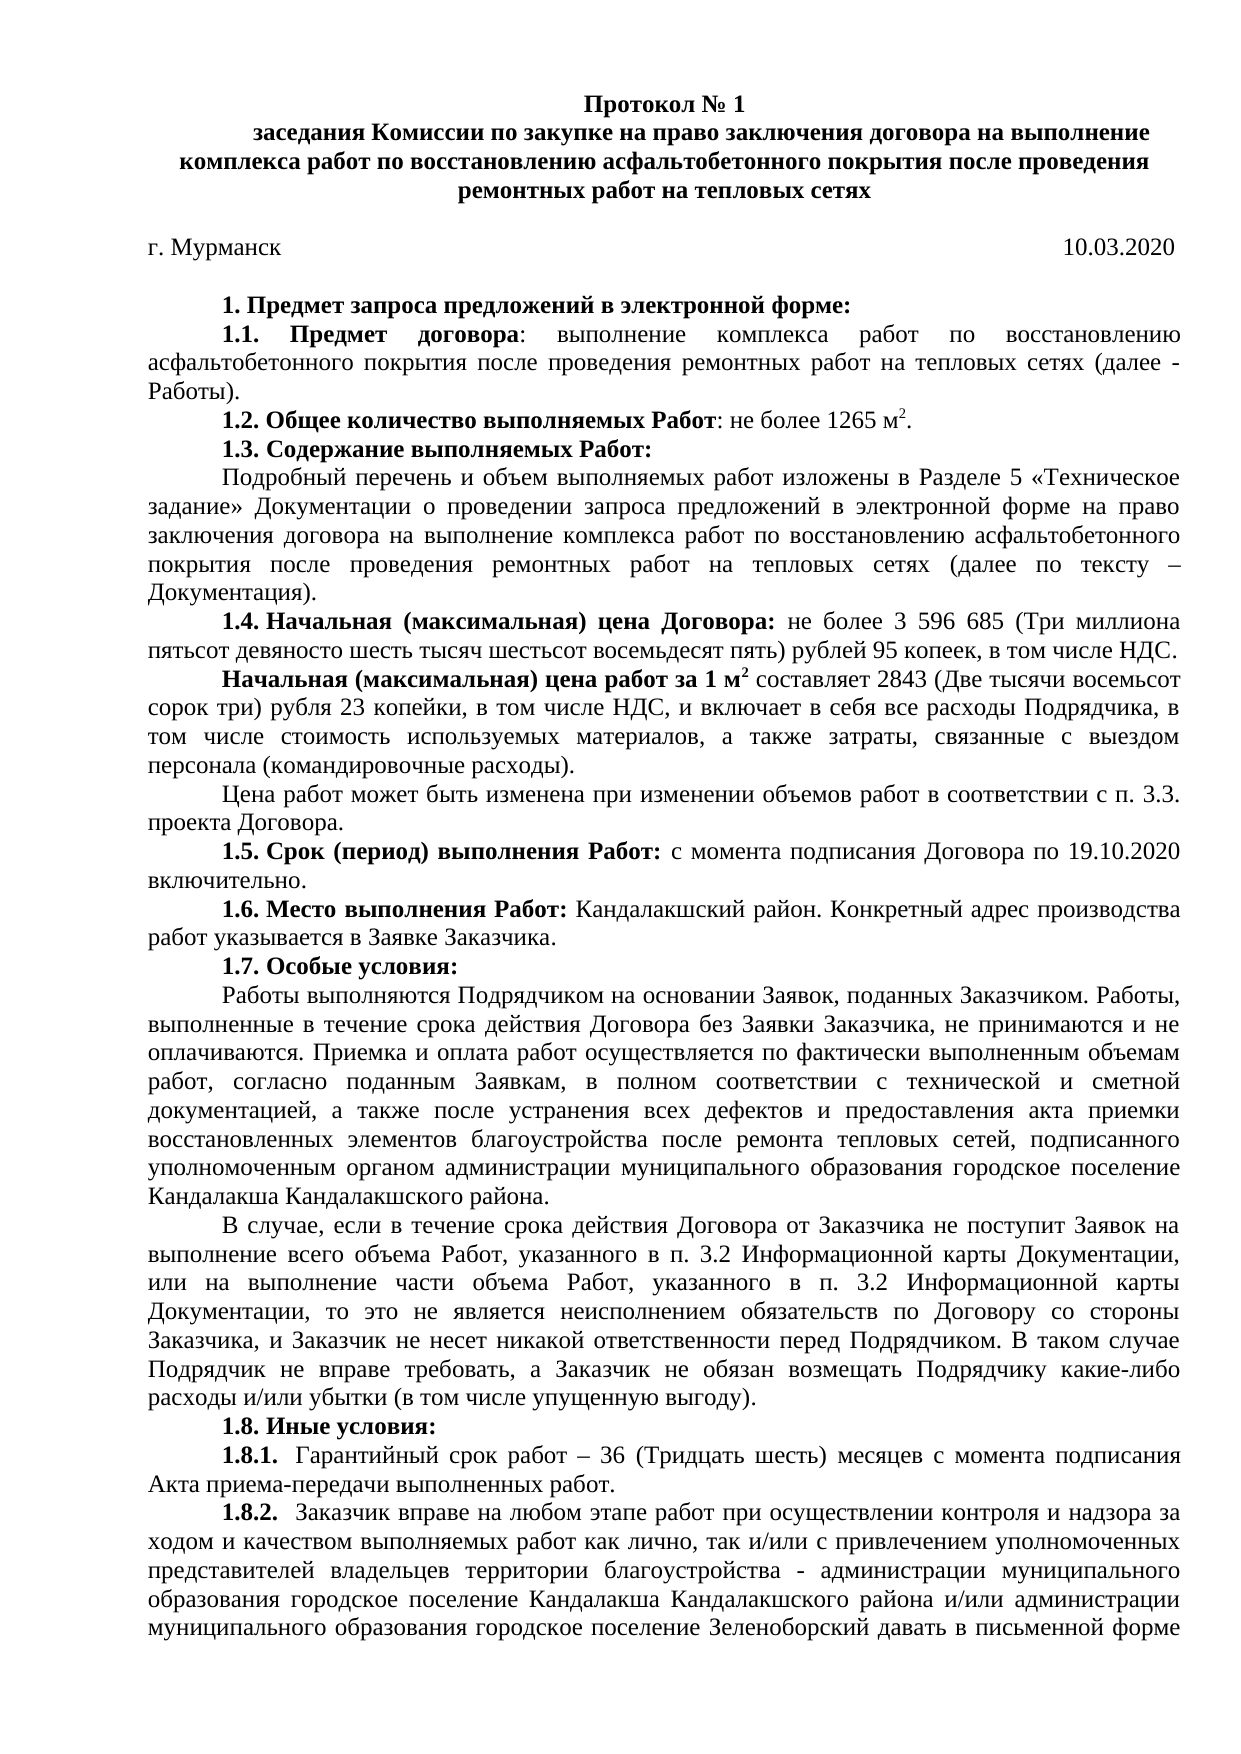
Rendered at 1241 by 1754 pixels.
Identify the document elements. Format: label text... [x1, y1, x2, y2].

text Начальная (максимальная) цена работ за 1 м2 составляет 2843 (Две тысячи восемьсот сорок три) рубля 23 копейки, в том числе НДС, и включает в себя все расходы Подрядчика, в том числе стоимость используемых материалов, а также затраты, связанные с выездом персонала (командировочные расходы). [148, 664, 1181, 779]
text В случае, если в течение срока действия Договора от Заказчика не поступит Заявок на выполнение всего объема Работ, указанного в п. 3.2 Информационной карты Документации, или на выполнение части объема Работ, указанного в п. 3.2 Информационной карты Документации, то это не является неисполнением обязательств по Договору со стороны Заказчика, и Заказчик не несет никакой ответственности перед Подрядчиком. В таком случае Подрядчик не вправе требовать, а Заказчик не обязан возмещать Подрядчику какие-либо расходы и/или убытки (в том числе упущенную выгоду). [148, 1210, 1181, 1411]
list Иные условия: [148, 1411, 1181, 1440]
text Цена работ может быть изменена при изменении объемов работ в соответствии с п. 3.3. проекта Договора. [148, 779, 1181, 836]
text заседания Комиссии по закупке на право заключения договора на выполнение комплекса работ по восстановлению асфальтобетонного покрытия после проведения ремонтных работ на тепловых сетях [148, 117, 1181, 204]
list Содержание выполняемых Работ: [148, 434, 1181, 462]
text Подробный перечень и объем выполняемых работ изложены в Разделе 5 «Техническое задание» Документации о проведении запроса предложений в электронной форме на право заключения договора на выполнение комплекса работ по восстановлению асфальтобетонного покрытия после проведения ремонтных работ на тепловых сетях (далее по тексту – Документация). [148, 462, 1181, 606]
text 1.1. Предмет договора: выполнение комплекса работ по восстановлению асфальтобетонного покрытия после проведения ремонтных работ на тепловых сетях (далее - Работы). [148, 319, 1181, 405]
list Гарантийный срок работ – 36 (Тридцать шесть) месяцев с момента подписания Акта приема-передачи выполненных работ. [148, 1440, 1181, 1497]
list Начальная (максимальная) цена Договора: не более 3 596 685 (Три миллиона пятьсот девяносто шесть тысяч шестьсот восемьдесят пять) рублей 95 копеек, в том числе НДС. [148, 606, 1181, 664]
list Срок (период) выполнения Работ: с момента подписания Договора по 19.10.2020 включительно. [148, 836, 1181, 894]
text г. Мурманск 10.03.2020 [148, 232, 1181, 261]
text Работы выполняются Подрядчиком на основании Заявок, поданных Заказчиком. Работы, выполненные в течение срока действия Договора без Заявки Заказчика, не принимаются и не оплачиваются. Приемка и оплата работ осуществляется по фактически выполненным объемам работ, согласно поданным Заявкам, в полном соответствии с технической и сметной документацией, а также после устранения всех дефектов и предоставления акта приемки восстановленных элементов благоустройства после ремонта тепловых сетей, подписанного уполномоченным органом администрации муниципального образования городское поселение Кандалакша Кандалакшского района. [148, 980, 1181, 1210]
list Особые условия: [148, 951, 1181, 980]
text Протокол № 1 [148, 89, 1181, 117]
list Место выполнения Работ: Кандалакшский район. Конкретный адрес производства работ указывается в Заявке Заказчика. [148, 894, 1181, 951]
text 1.2. Общее количество выполняемых Работ: не более 1265 м2. [148, 405, 1181, 434]
subtitle 1. Предмет запроса предложений в электронной форме: [148, 290, 1181, 319]
